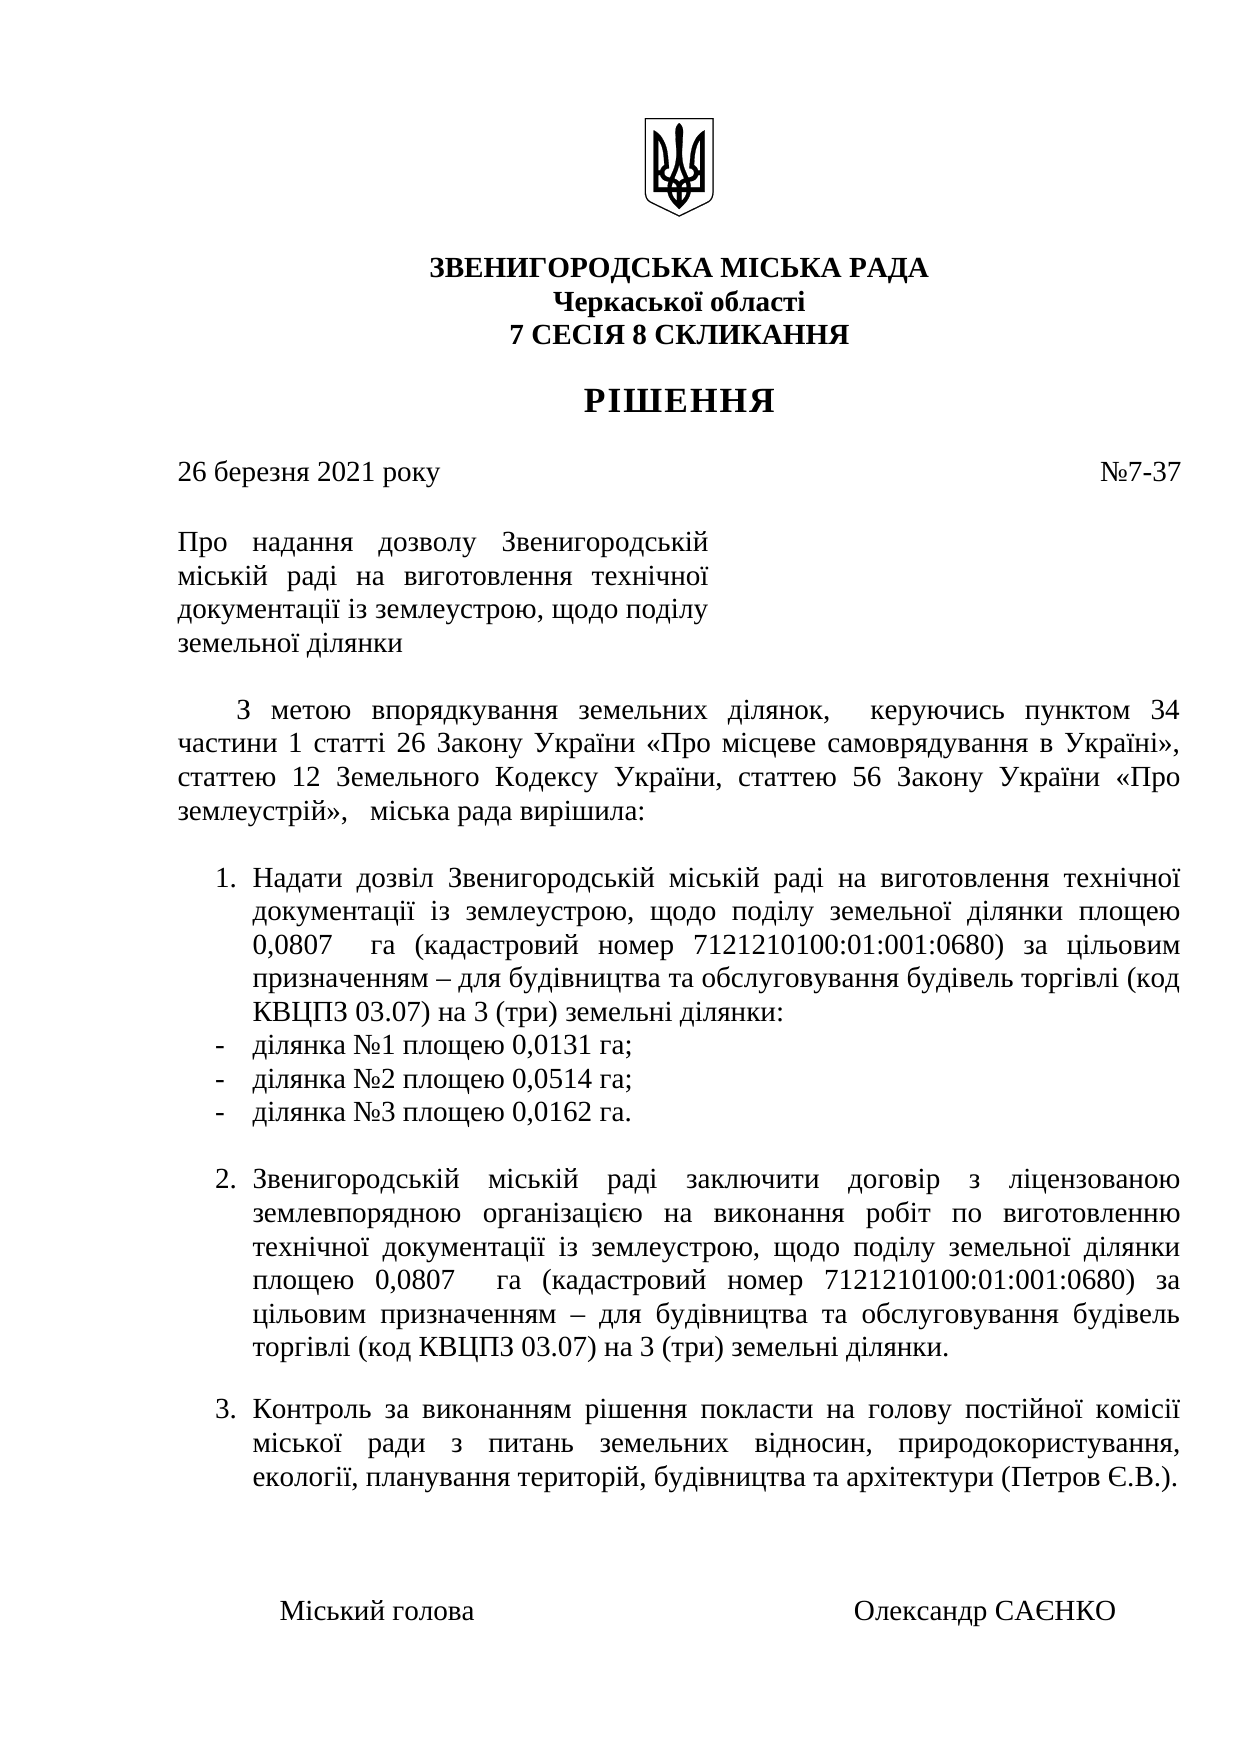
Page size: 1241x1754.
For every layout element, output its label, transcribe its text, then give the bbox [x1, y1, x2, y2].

text ЗВЕНИГОРОДСЬКА МІСЬКА РАДА [177, 250, 1181, 284]
list ділянка №2 площею 0,0514 га; [215, 1061, 1181, 1094]
list ділянка №3 площею . [215, 1094, 1181, 1128]
text Про надання дозволу Звенигородській міській раді на виготовлення технічної документації із землеустрою, щодо поділу земельної ділянки [177, 524, 709, 658]
text РІШЕННЯ [177, 379, 1181, 420]
text З метою впорядкування земельних ділянок, керуючись пунктом 34 частини 1 статті 26 Закону України «Про місцеве самоврядування в Україні», статтею 12 Земельного Кодексу України, статтею 56 Закону України «Про землеустрій», міська рада вирішила: [177, 692, 1181, 826]
table_header №7-37 [679, 454, 1192, 524]
text Черкаської області [177, 284, 1181, 317]
list Контроль за виконанням рішення покласти на голову постійної комісії міської ради з питань земельних відносин, природокористування, екології, планування територій, будівництва та архітектури (Петров Є.В.). [215, 1392, 1181, 1492]
list Звенигородській міській раді заключити договір з ліцензованою землевпорядною організацією на виконання робіт по виготовленню технічної документації із землеустрою, щодо поділу земельної ділянки площею 0,0807 га (кадастровий номер 7121210100:01:001:0680) за цільовим призначенням – для будівництва та обслуговування будівель торгівлі (код КВЦПЗ 03.07) на 3 (три) земельні ділянки. [215, 1162, 1181, 1363]
text 7 СЕСІЯ 8 СКЛИКАННЯ [177, 317, 1181, 351]
text Міський голова Олександр САЄНКО [177, 1593, 1181, 1626]
list Надати дозвіл Звенигородській міській раді на виготовлення технічної документації із землеустрою, щодо поділу земельної ділянки площею 0,0807 га (кадастровий номер 7121210100:01:001:0680) за цільовим призначенням – для будівництва та обслуговування будівель торгівлі (код КВЦПЗ 03.07) на 3 (три) земельні ділянки: [215, 860, 1181, 1027]
list ділянка №1 площею ; [215, 1027, 1181, 1061]
table_header 26 березня 2021 року [166, 454, 679, 524]
